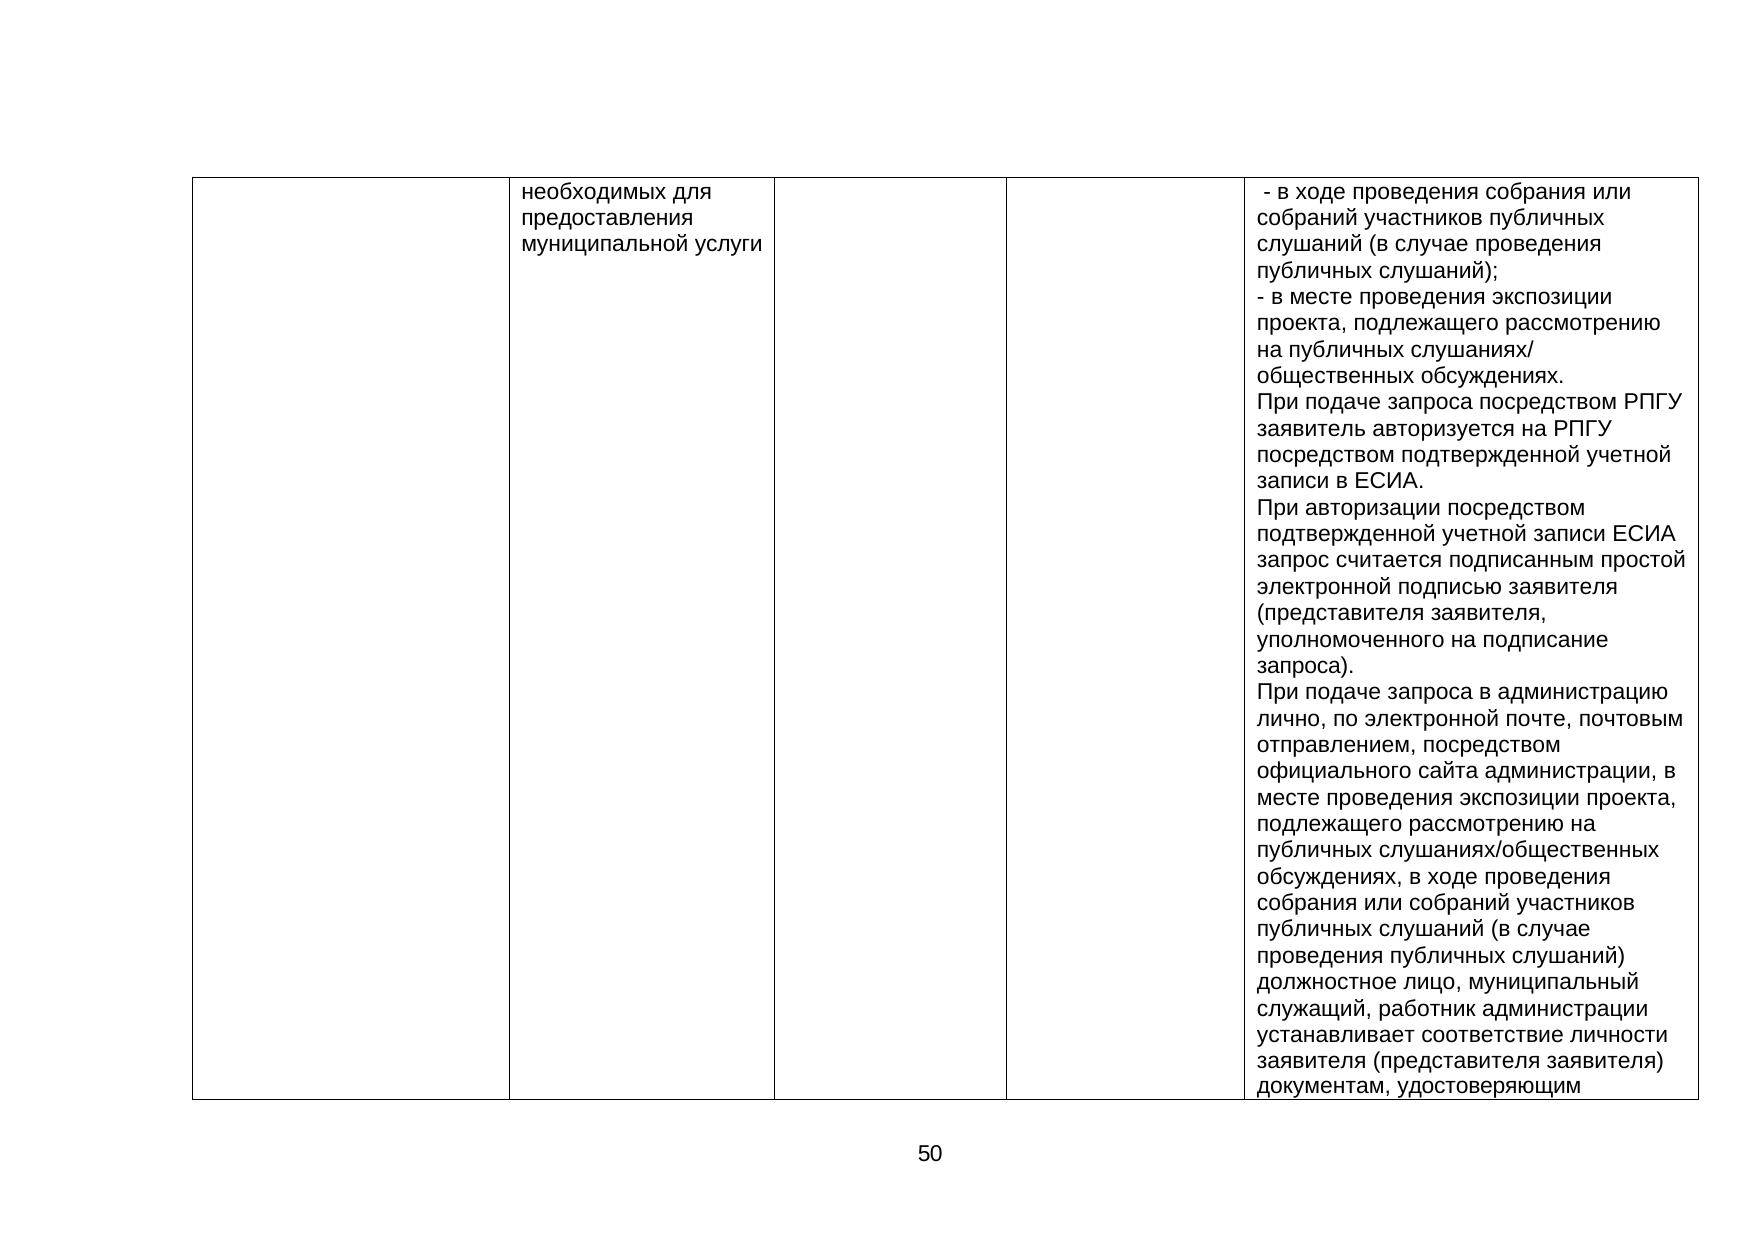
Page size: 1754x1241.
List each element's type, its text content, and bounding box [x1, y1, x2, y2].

table_header [1007, 178, 1244, 1099]
table_header в ходе проведения собрания или собраний участников публичных слушаний (в случае проведения публичных слушаний); в месте проведения экспозиции проекта, подлежащего рассмотрению на публичных слушаниях/ общественных обсуждениях. При подаче запроса посредством РПГУ заявитель авторизуется на РПГУ посредством подтвержденной учетной записи в ЕСИА. При авторизации посредством подтвержденной учетной записи ЕСИА запрос считается подписанным простой электронной подписью заявителя (представителя заявителя, уполномоченного на подписание запроса). При подаче запроса в администрацию лично, по электронной почте, почтовым отправлением, посредством официального сайта администрации, в месте проведения экспозиции проекта, подлежащего рассмотрению на публичных слушаниях/общественных обсуждениях, в ходе проведения собрания или собраний участников публичных слушаний (в случае проведения публичных слушаний) должностное лицо, муниципальный служащий, работник администрации устанавливает соответствие личности заявителя (представителя заявителя) документам, удостоверяющим [1245, 178, 1698, 1099]
table_header [775, 178, 1006, 1099]
table_header необходимых для предоставления муниципальной услуги [510, 178, 774, 1099]
table_header [193, 178, 509, 1099]
